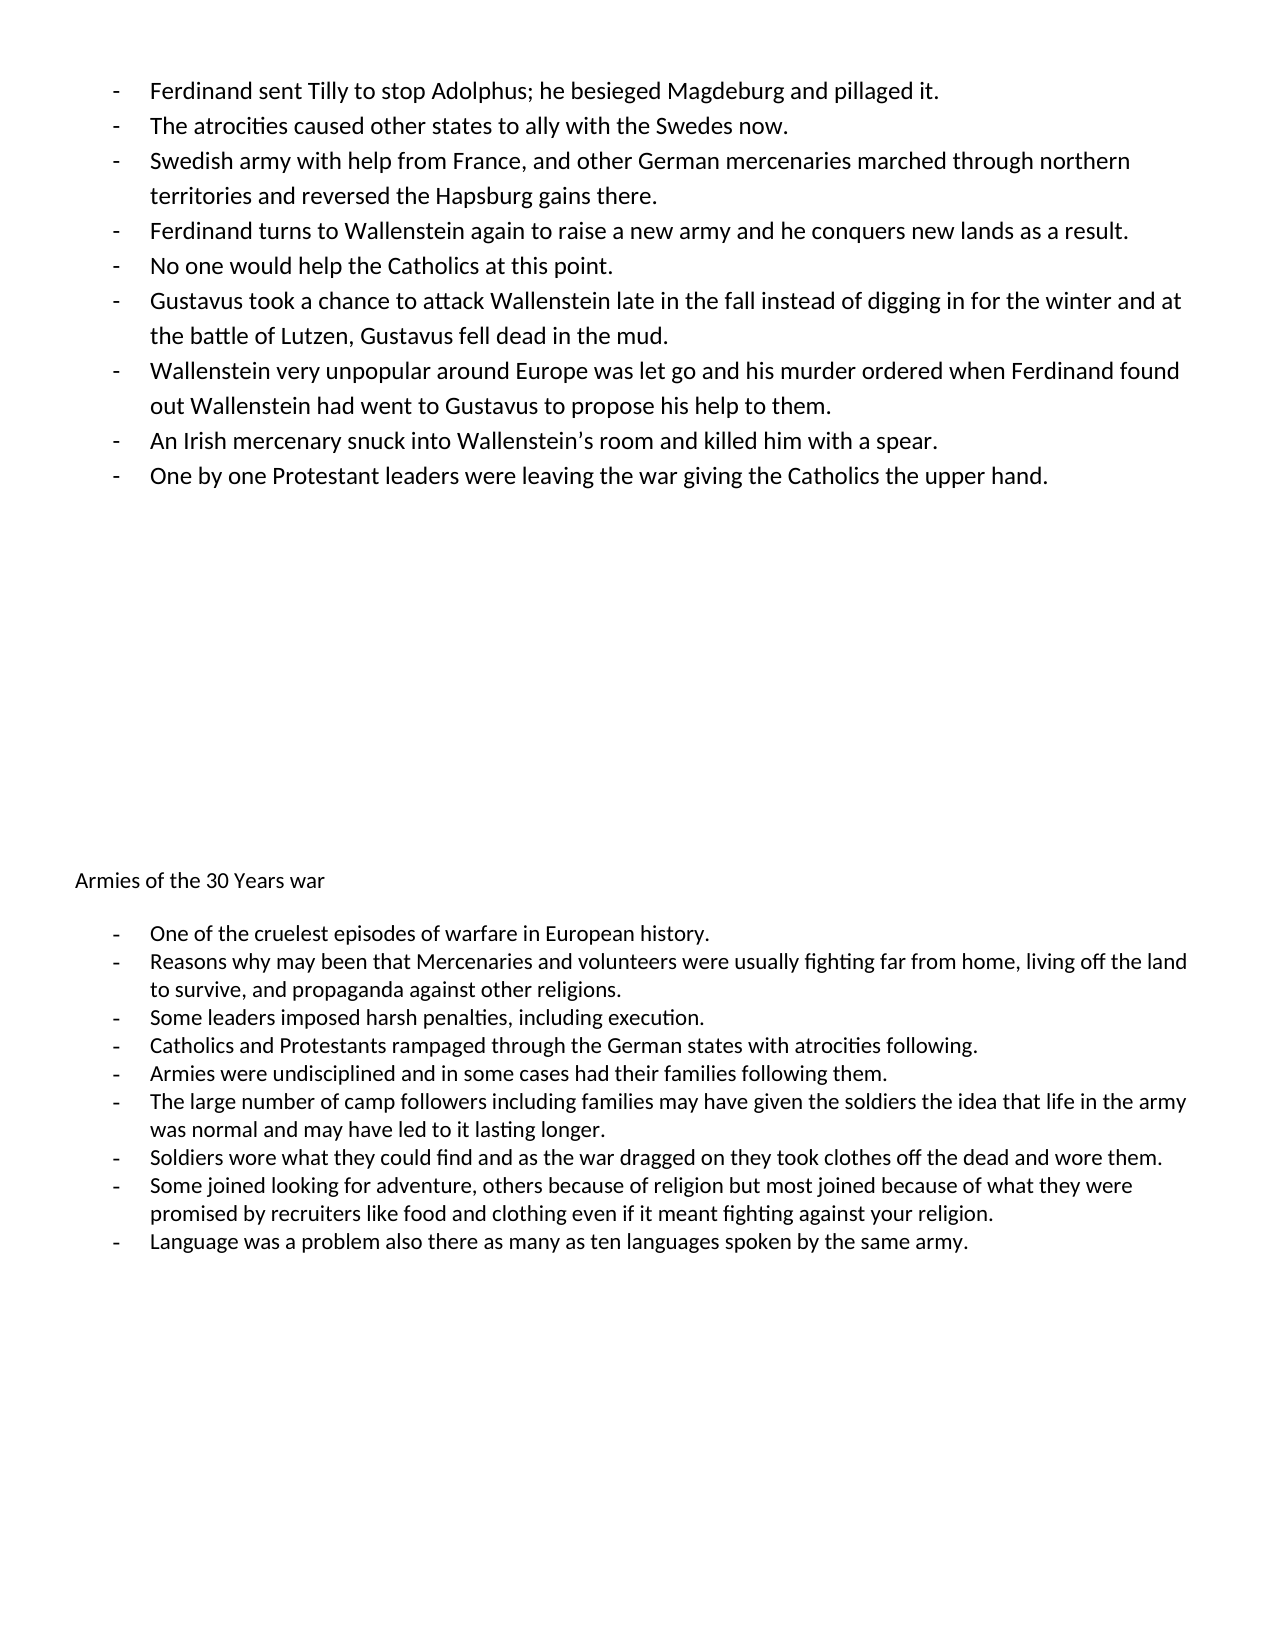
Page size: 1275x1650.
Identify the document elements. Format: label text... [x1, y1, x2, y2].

list Ferdinand turns to Wallenstein again to raise a new army and he conquers new lands as a result. [112, 215, 1200, 246]
list Ferdinand sent Tilly to stop Adolphus; he besieged Magdeburg and pillaged it. [112, 75, 1200, 106]
list Wallenstein very unpopular around Europe was let go and his murder ordered when Ferdinand found out Wallenstein had went to Gustavus to propose his help to them. [112, 355, 1200, 421]
list The atrocities caused other states to ally with the Swedes now. [112, 110, 1200, 141]
text Armies of the 30 Years war [75, 866, 1200, 894]
list An Irish mercenary snuck into Wallenstein’s room and killed him with a spear. [112, 425, 1200, 456]
list No one would help the Catholics at this point. [112, 250, 1200, 281]
list Gustavus took a chance to attack Wallenstein late in the fall instead of digging in for the winter and at the battle of Lutzen, Gustavus fell dead in the mud. [112, 285, 1200, 351]
list Reasons why may been that Mercenaries and volunteers were usually fighting far from home, living off the land to survive, and propaganda against other religions. [112, 947, 1200, 1003]
list One by one Protestant leaders were leaving the war giving the Catholics the upper hand. [112, 460, 1200, 491]
list Language was a problem also there as many as ten languages spoken by the same army. [112, 1227, 1200, 1255]
list Catholics and Protestants rampaged through the German states with atrocities following. [112, 1031, 1200, 1059]
list Soldiers wore what they could find and as the war dragged on they took clothes off the dead and wore them. [112, 1143, 1200, 1171]
list Armies were undisciplined and in some cases had their families following them. [112, 1059, 1200, 1087]
list Swedish army with help from France, and other German mercenaries marched through northern territories and reversed the Hapsburg gains there. [112, 145, 1200, 211]
list One of the cruelest episodes of warfare in European history. [112, 919, 1200, 947]
list The large number of camp followers including families may have given the soldiers the idea that life in the army was normal and may have led to it lasting longer. [112, 1087, 1200, 1143]
list Some leaders imposed harsh penalties, including execution. [112, 1003, 1200, 1031]
list Some joined looking for adventure, others because of religion but most joined because of what they were promised by recruiters like food and clothing even if it meant fighting against your religion. [112, 1171, 1200, 1227]
